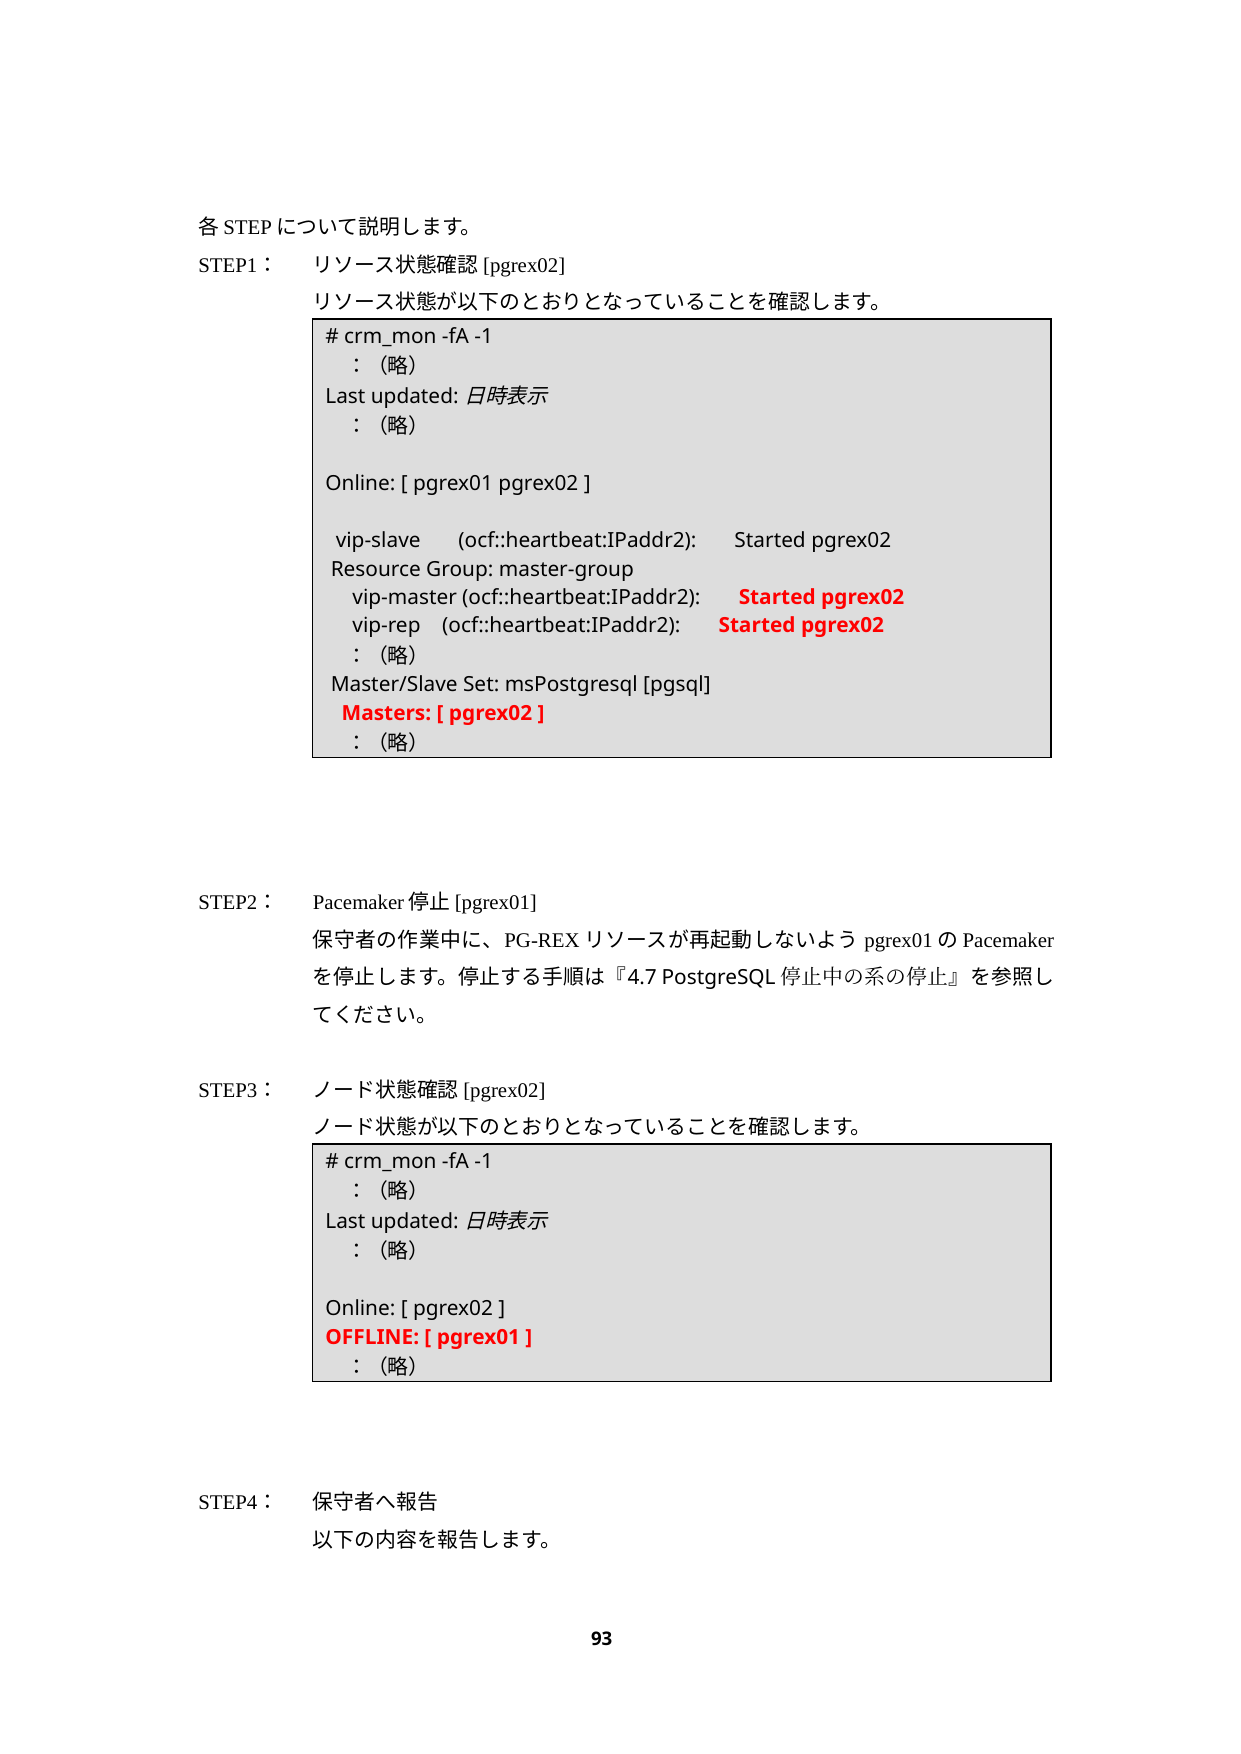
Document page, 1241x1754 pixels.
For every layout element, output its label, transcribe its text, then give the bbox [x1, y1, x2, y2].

text 各STEPについて説明します。 [177, 207, 1054, 244]
text 保守者の作業中に、PG-REXリソースが再起動しないようpgrex01のPacemakerを停止します。停止する手順は『4.7 PostgreSQL停止中の系の停止』を参照してください。 [313, 919, 1054, 1032]
text STEP2： Pacemaker停止 [pgrex01] [198, 882, 1054, 919]
text STEP3： ノード状態確認 [pgrex02] [198, 1069, 1054, 1107]
text STEP1： リソース状態確認 [pgrex02] [198, 244, 1054, 282]
text ノード状態が以下のとおりとなっていることを確認します。 [313, 1107, 1054, 1144]
text 以下の内容を報告します。 [313, 1519, 1054, 1557]
text リソース状態が以下のとおりとなっていることを確認します。 [313, 282, 1054, 319]
text STEP4： 保守者へ報告 [198, 1482, 1054, 1519]
